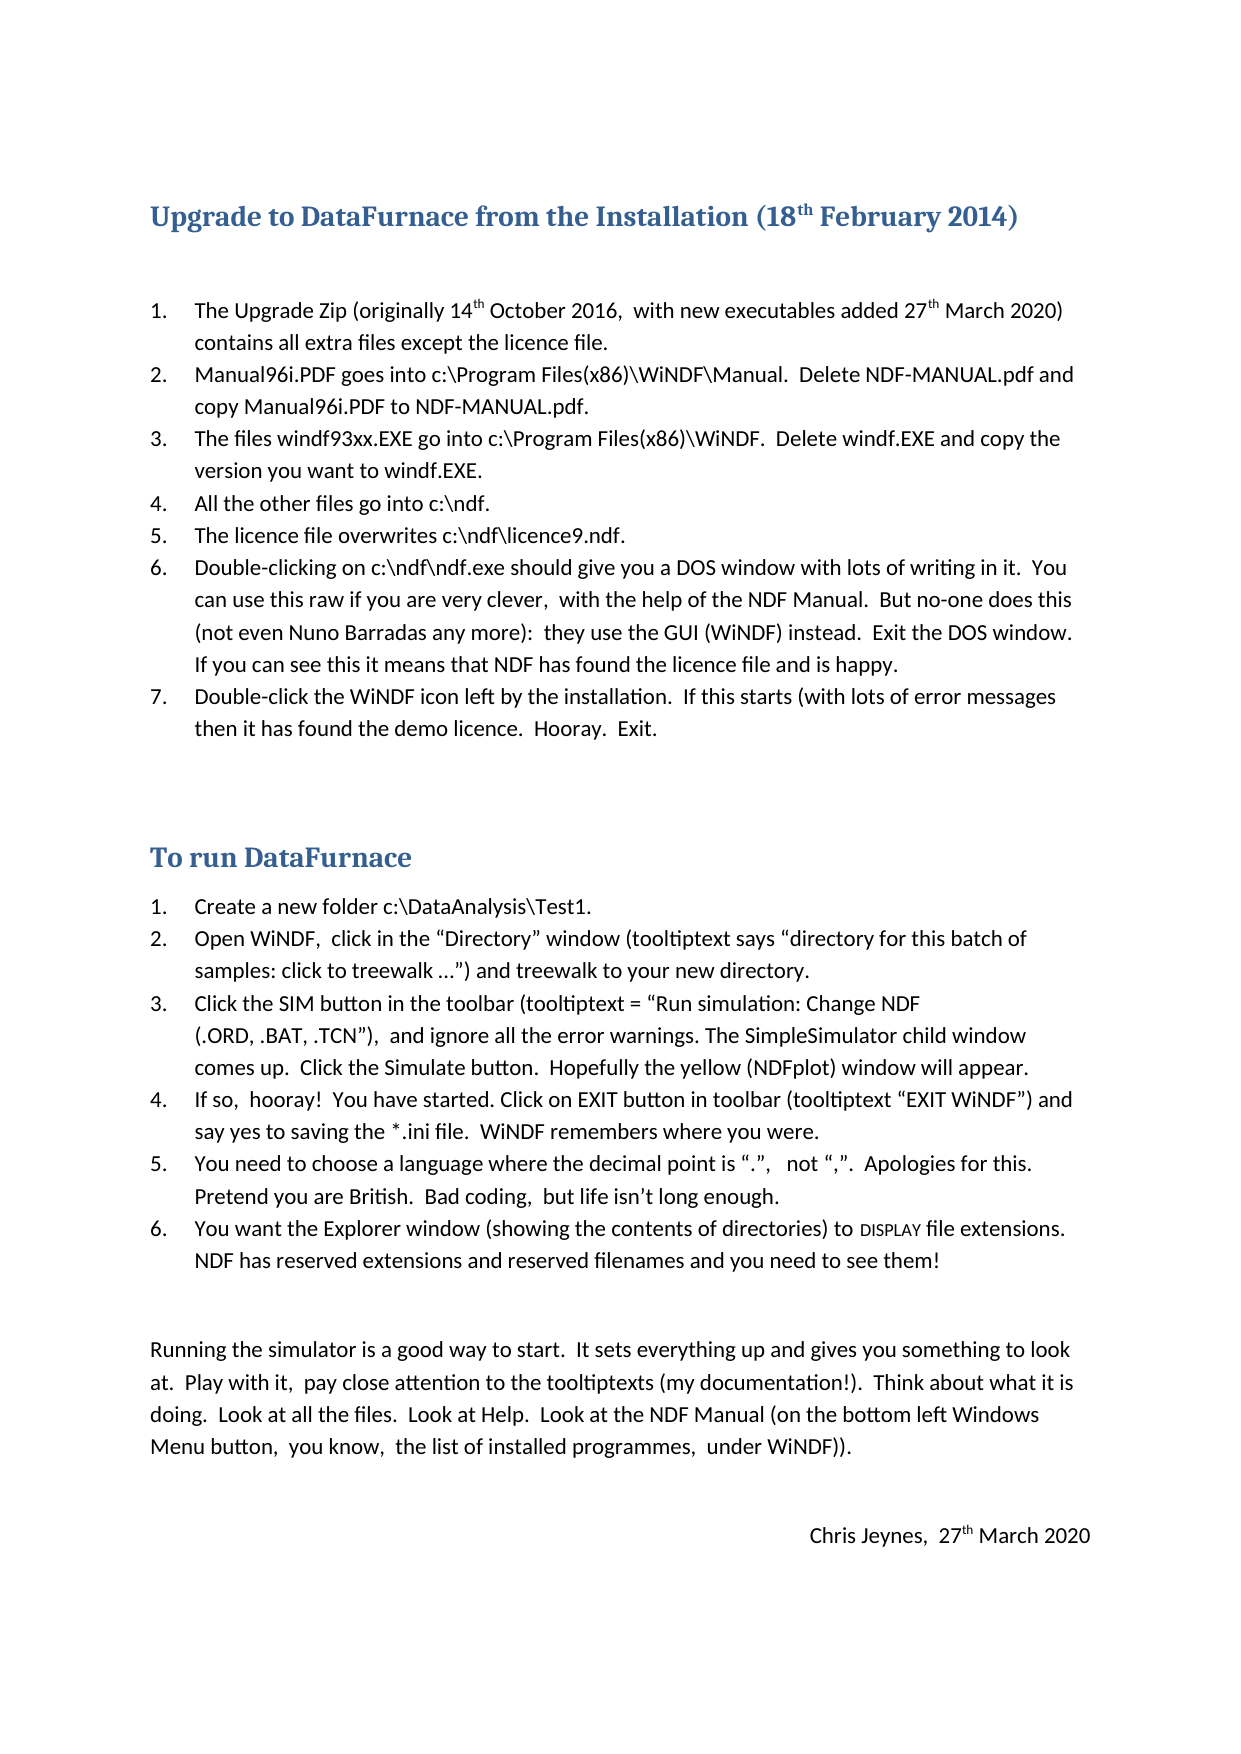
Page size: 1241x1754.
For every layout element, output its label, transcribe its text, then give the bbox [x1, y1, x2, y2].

list Double-click the WiNDF icon left by the installation. If this starts (with lots of error messages then it has found the demo licence. Hooray. Exit. [150, 682, 1090, 742]
list The files windf93xx.EXE go into c:\Program Files(x86)\WiNDF. Delete windf.EXE and copy the version you want to windf.EXE. [150, 424, 1090, 485]
list The licence file overwrites c:\ndf\licence9.ndf. [150, 521, 1090, 549]
subtitle Upgrade to DataFurnace from the Installation (18th February 2014) [150, 200, 1090, 233]
text Running the simulator is a good way to start. It sets everything up and gives you something to look at. Play with it, pay close attention to the tooltiptexts (my documentation!). Think about what it is doing. Look at all the files. Look at Help. Look at the NDF Manual (on the bottom left Windows Menu button, you know, the list of installed programmes, under WiNDF)). [150, 1336, 1090, 1460]
list Click the SIM button in the toolbar (tooltiptext = “Run simulation: Change NDF (.ORD, .BAT, .TCN”), and ignore all the error warnings. The SimpleSimulator child window comes up. Click the Simulate button. Hopefully the yellow (NDFplot) window will appear. [150, 989, 1090, 1081]
list If so, hooray! You have started. Click on EXIT button in toolbar (tooltiptext “EXIT WiNDF”) and say yes to saving the *.ini file. WiNDF remembers where you were. [150, 1085, 1090, 1145]
list You need to choose a language where the decimal point is “.”, not “,”. Apologies for this. Pretend you are British. Bad coding, but life isn’t long enough. [150, 1149, 1090, 1210]
list Open WiNDF, click in the “Directory” window (tooltiptext says “directory for this batch of samples: click to treewalk …”) and treewalk to your new directory. [150, 924, 1090, 984]
text Chris Jeynes, 27th March 2020 [194, 1521, 1090, 1549]
list Double-clicking on c:\ndf\ndf.exe should give you a DOS window with lots of writing in it. You can use this raw if you are very clever, with the help of the NDF Manual. But no-one does this (not even Nuno Barradas any more): they use the GUI (WiNDF) instead. Exit the DOS window. If you can see this it means that NDF has found the licence file and is happy. [150, 553, 1090, 678]
list The Upgrade Zip (originally 14th October 2016, with new executables added 27th March 2020) contains all extra files except the licence file. [150, 296, 1090, 356]
list Create a new folder c:\DataAnalysis\Test1. [150, 892, 1090, 920]
list You want the Explorer window (showing the contents of directories) to display file extensions. NDF has reserved extensions and reserved filenames and you need to see them! [150, 1214, 1090, 1274]
list Manual96i.PDF goes into c:\Program Files(x86)\WiNDF\Manual. Delete NDF-MANUAL.pdf and copy Manual96i.PDF to NDF-MANUAL.pdf. [150, 360, 1090, 420]
subtitle To run DataFurnace [150, 841, 1090, 874]
list All the other files go into c:\ndf. [150, 489, 1090, 517]
